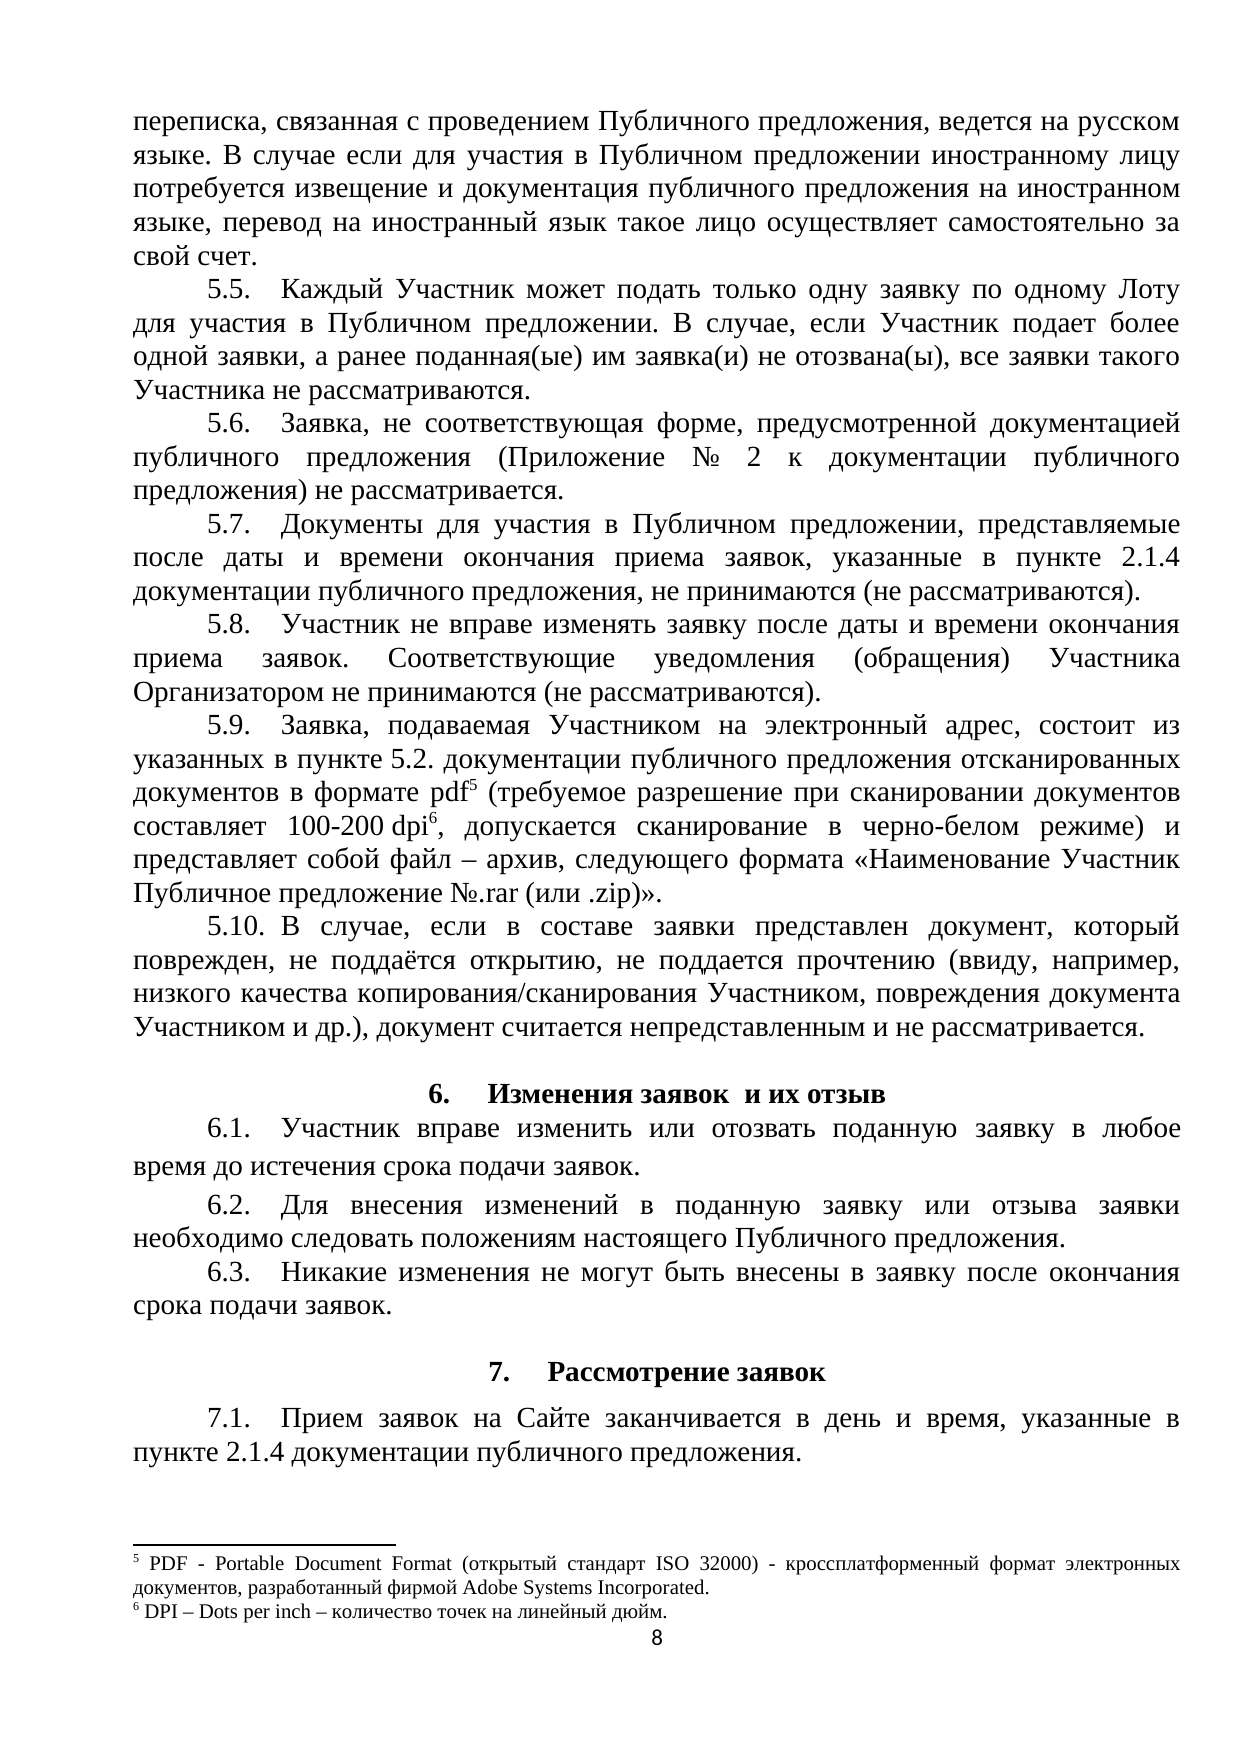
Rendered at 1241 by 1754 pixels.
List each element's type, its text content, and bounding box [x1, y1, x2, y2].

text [133, 103, 1181, 271]
text 5.8. Участник не вправе изменять заявку после даты и времени окончания приема заявок. Соответствующие уведомления (обращения) Участника Организатором не принимаются (не рассматриваются). [133, 607, 1181, 707]
subtitle 6. Изменения заявок и их отзыв [133, 1076, 1181, 1110]
text 5.7. Документы для участия в Публичном предложении, представляемые после даты и времени окончания приема заявок, указанные в пункте 2.1.4 документации публичного предложения, не принимаются (не рассматриваются). [133, 506, 1181, 607]
text 6.3. Никакие изменения не могут быть внесены в заявку после окончания срока подачи заявок. [133, 1254, 1181, 1321]
subtitle 7. Рассмотрение заявок [133, 1354, 1181, 1388]
text 7.1. Прием заявок на Сайте заканчивается в день и время, указанные в пункте 2.1.4 документации публичного предложения. [133, 1401, 1181, 1468]
text 5.6. Заявка, не соответствующая форме, предусмотренной документацией публичного предложения (Приложение № 2 к документации публичного предложения) не рассматривается. [133, 405, 1181, 506]
text 6.2. Для внесения изменений в поданную заявку или отзыва заявки необходимо следовать положениям настоящего Публичного предложения. [133, 1187, 1181, 1254]
text 5.5. Каждый Участник может подать только одну заявку по одному Лоту для участия в Публичном предложении. В случае, если Участник подает более одной заявки, а ранее поданная(ые) им заявка(и) не отозвана(ы), все заявки такого Участника не рассматриваются. [133, 271, 1181, 405]
text 5.10. В случае, если в составе заявки представлен документ, который поврежден, не поддаётся открытию, не поддается прочтению (ввиду, например, низкого качества копирования/сканирования Участником, повреждения документа Участником и др.), документ считается непредставленным и не рассматривается. [133, 908, 1181, 1043]
text 5.9. Заявка, подаваемая Участником на электронный адрес, состоит из указанных в пункте 5.2. документации публичного предложения отсканированных документов в формате pdf (требуемое разрешение при сканировании документов составляет 100-200 dpi, допускается сканирование в черно-белом режиме) и представляет собой файл – архив, следующего формата «Наименование Участник Публичное предложение №.rar (или .zip)». [133, 707, 1181, 908]
text 6.1. Участник вправе изменить или отозвать поданную заявку в любое время до истечения срока подачи заявок. [133, 1110, 1181, 1182]
